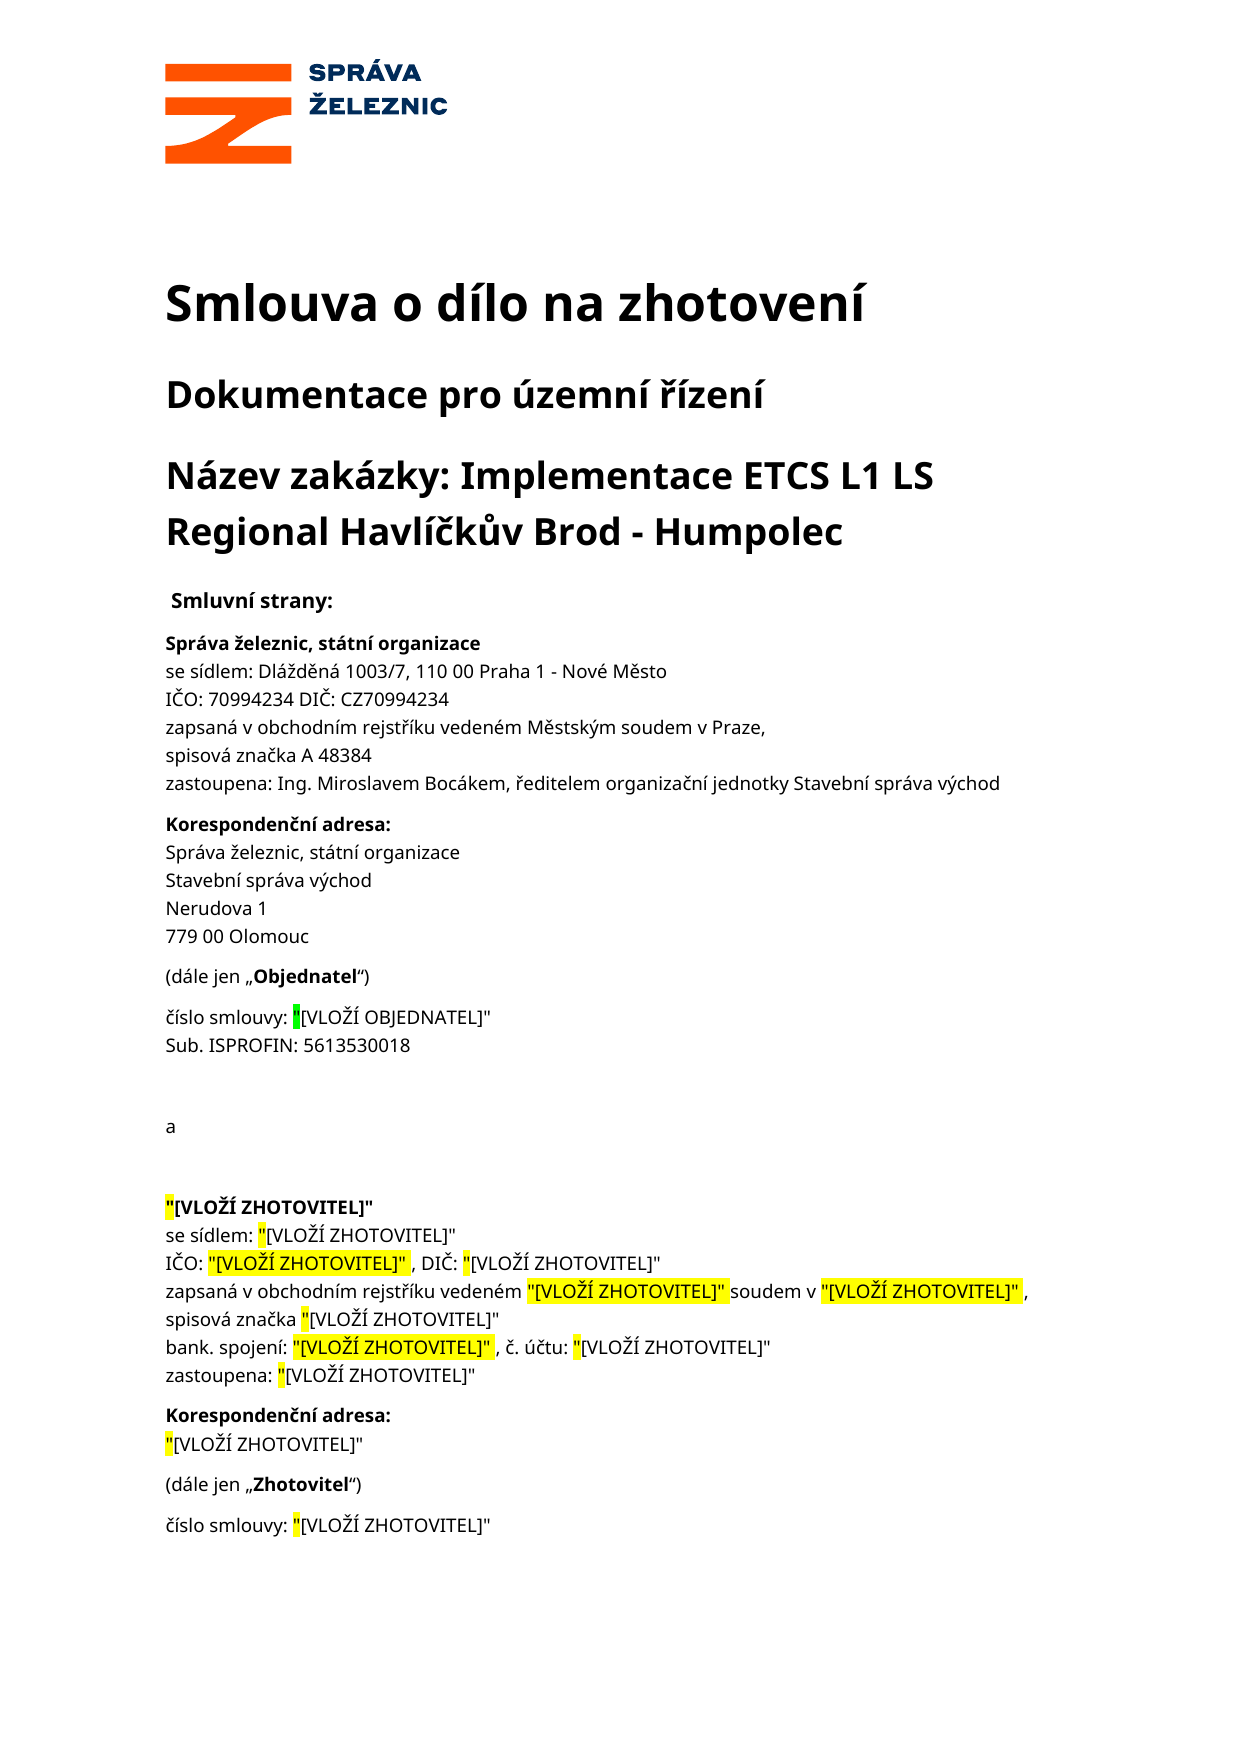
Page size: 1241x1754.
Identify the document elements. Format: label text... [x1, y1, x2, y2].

text číslo smlouvy: [300, 1004, 1075, 1029]
text se sídlem: [266, 1222, 1075, 1248]
text bank. spojení: , č. účtu: [165, 1334, 293, 1360]
text bank. spojení: , č. účtu: [495, 1334, 573, 1360]
text číslo smlouvy: [165, 1004, 293, 1029]
text zapsaná v obchodním rejstříku vedeném Městským soudem v Praze, [165, 714, 1075, 740]
text bank. spojení: , č. účtu: [581, 1334, 1075, 1360]
text Smluvní strany: [165, 587, 1075, 615]
text zastoupena: Ing. Miroslavem Bocákem, ředitelem organizační jednotky Stavební správa východ [165, 770, 1075, 796]
text číslo smlouvy: [165, 1512, 293, 1537]
text Správa železnic, státní organizace [165, 630, 1075, 656]
text Stavební správa východ [165, 867, 1075, 892]
text se sídlem: Dlážděná 1003/7, 110 00 Praha 1 - Nové Město [165, 658, 1075, 684]
text spisová značka [309, 1306, 1075, 1332]
text se sídlem: [165, 1222, 258, 1248]
text spisová značka A 48384 [165, 742, 1075, 768]
text Sub. ISPROFIN: 5613530018 [165, 1032, 1075, 1058]
text IČO: , DIČ: [411, 1250, 463, 1276]
text (dále jen „Objednatel“) [165, 963, 1075, 989]
text IČO: 70994234 DIČ: CZ70994234 [165, 686, 1075, 712]
text spisová značka [165, 1306, 301, 1332]
text a [165, 1113, 1075, 1139]
text Korespondenční adresa: [165, 1403, 1075, 1428]
text zastoupena: [165, 1362, 278, 1388]
text 779 00 Olomouc [165, 923, 1075, 948]
text Správa železnic, státní organizace [165, 839, 1075, 864]
text (dále jen „Zhotovitel“) [165, 1471, 1075, 1497]
text IČO: , DIČ: [165, 1250, 208, 1276]
text Dokumentace pro územní řízení [165, 368, 1075, 419]
text Korespondenční adresa: [165, 811, 1075, 836]
text Nerudova 1 [165, 895, 1075, 921]
text zapsaná v obchodním rejstříku vedeném soudem v , [165, 1278, 527, 1304]
text Smlouva o dílo na zhotovení [165, 268, 1075, 336]
text IČO: , DIČ: [470, 1250, 1075, 1276]
text Název zakázky: [165, 449, 1075, 556]
text číslo smlouvy: [300, 1512, 1075, 1537]
text zastoupena: [285, 1362, 1075, 1388]
